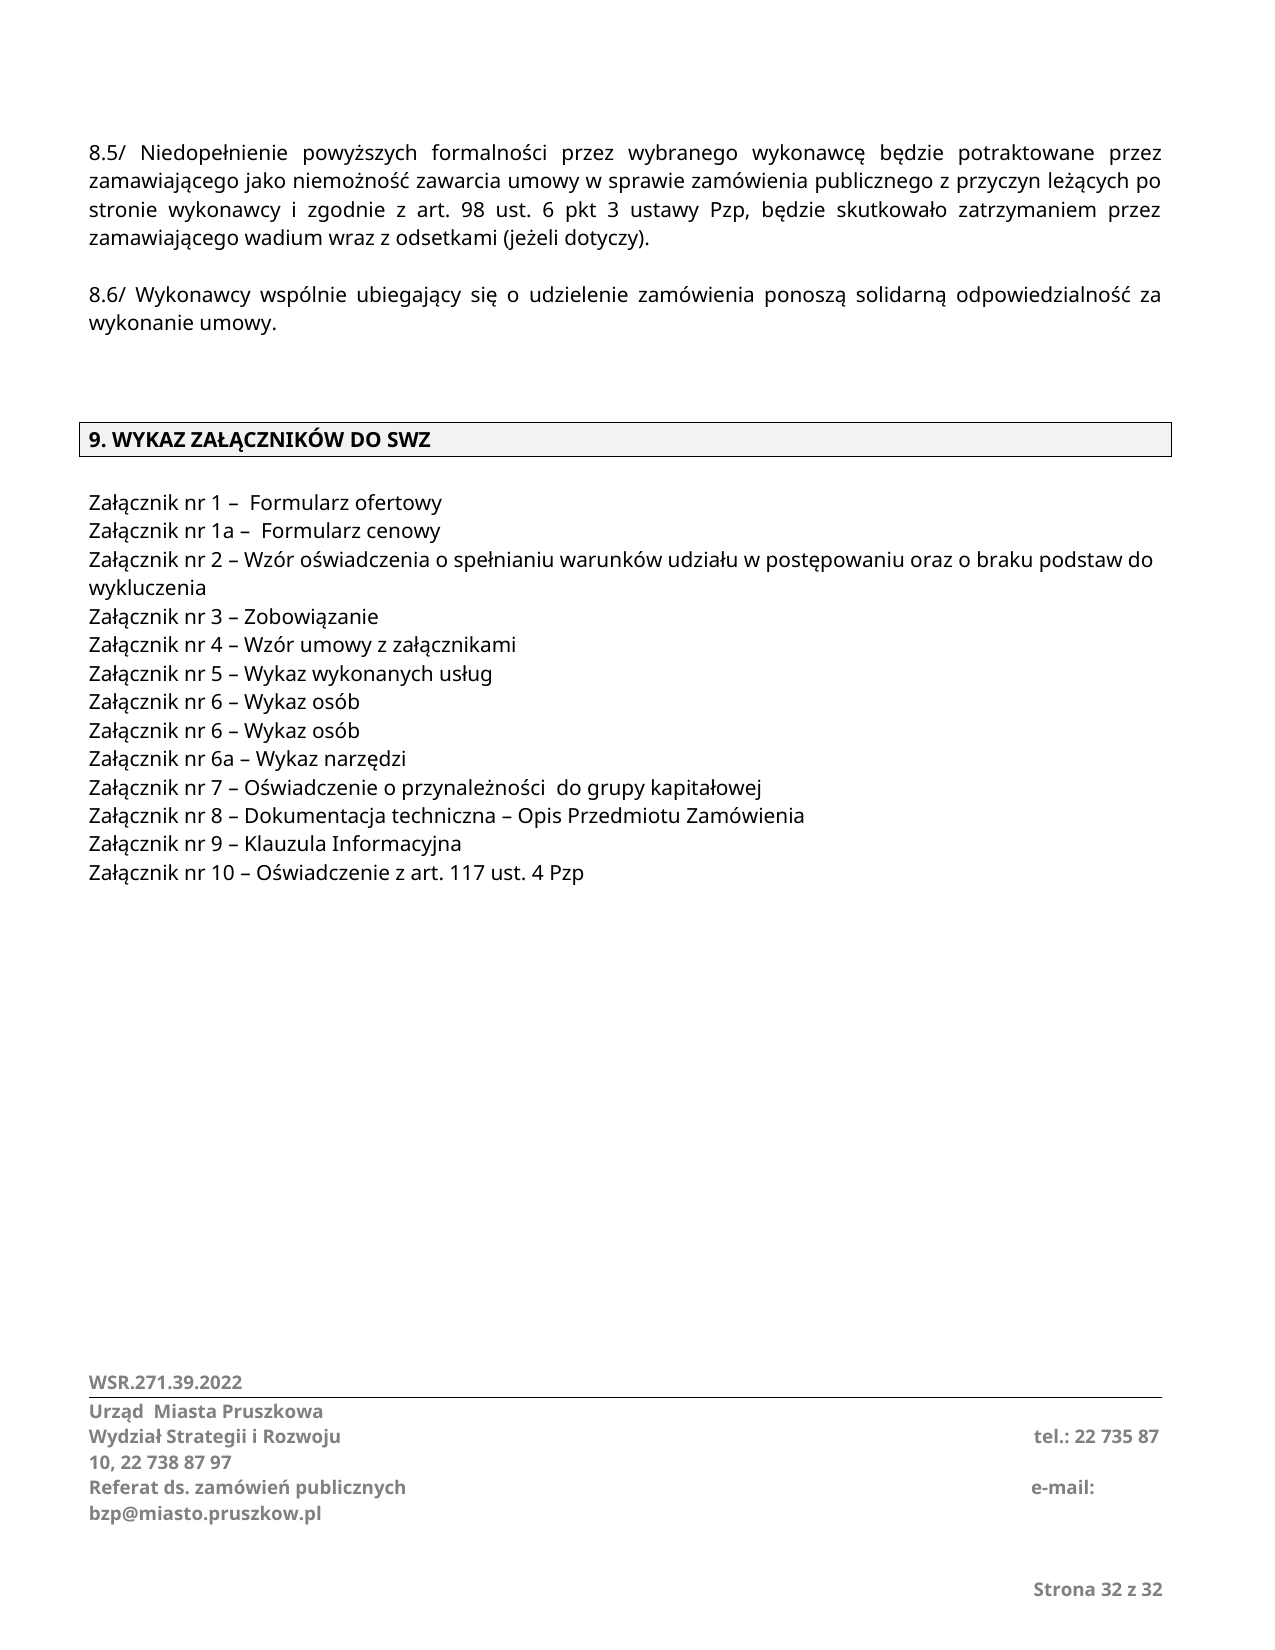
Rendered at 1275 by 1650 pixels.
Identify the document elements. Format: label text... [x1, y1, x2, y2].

text Załącznik nr 6 – Wykaz osób [89, 687, 1162, 716]
text Załącznik nr 5 – Wykaz wykonanych usług [89, 659, 1162, 687]
text Załącznik nr 6 – Wykaz osób [89, 716, 1162, 744]
text Załącznik nr 3 – Zobowiązanie [89, 602, 1162, 630]
text Załącznik nr 6a – Wykaz narzędzi [89, 744, 1162, 773]
text Załącznik nr 1 – Formularz ofertowy [89, 488, 1162, 517]
text Załącznik nr 10 – Oświadczenie z art. 117 ust. 4 Pzp [89, 858, 1162, 886]
text Załącznik nr 1a – Formularz cenowy [89, 517, 1162, 545]
text Załącznik nr 8 – Dokumentacja techniczna – Opis Przedmiotu Zamówienia [89, 801, 1162, 829]
text Załącznik nr 4 – Wzór umowy z załącznikami [89, 630, 1162, 659]
text Załącznik nr 9 – Klauzula Informacyjna [89, 829, 1162, 858]
text Załącznik nr 2 – Wzór oświadczenia o spełnianiu warunków udziału w postępowaniu oraz o braku podstaw do wykluczenia [89, 545, 1162, 602]
text 8.6/ Wykonawcy wspólnie ubiegający się o udzielenie zamówienia ponoszą solidarną odpowiedzialność za wykonanie umowy. [89, 280, 1162, 337]
text 8.5/ Niedopełnienie powyższych formalności przez wybranego wykonawcę będzie potraktowane przez zamawiającego jako niemożność zawarcia umowy w sprawie zamówienia publicznego z przyczyn leżących po stronie wykonawcy i zgodnie z art. 98 ust. 6 pkt 3 ustawy Pzp, będzie skutkowało zatrzymaniem przez zamawiającego wadium wraz z odsetkami (jeżeli dotyczy). [89, 138, 1162, 252]
text Załącznik nr 7 – Oświadczenie o przynależności do grupy kapitałowej [89, 773, 1162, 801]
text 9. WYKAZ ZAŁĄCZNIKÓW DO SWZ [80, 423, 1171, 456]
